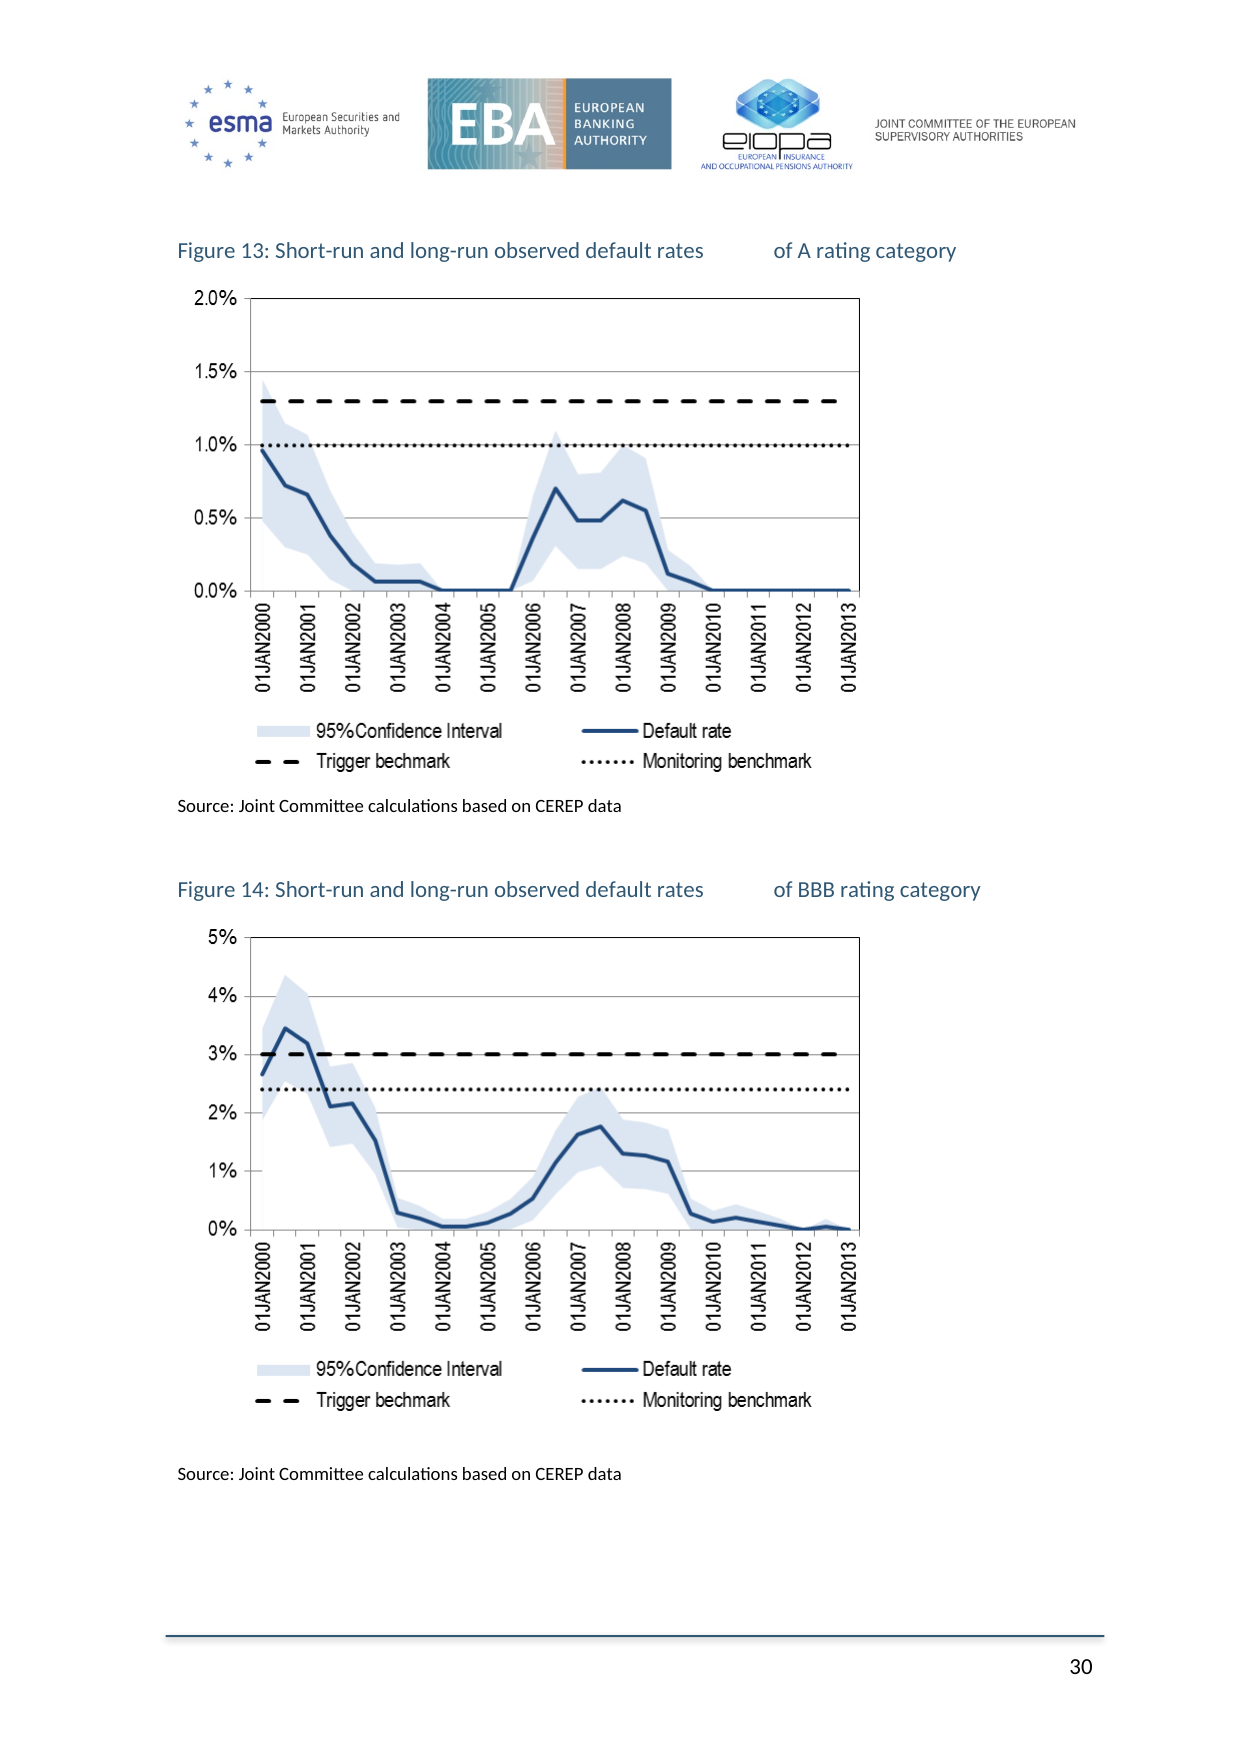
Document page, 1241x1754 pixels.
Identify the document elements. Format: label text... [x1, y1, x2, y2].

picture [177, 915, 889, 1426]
text Source: Joint Committee calculations based on CEREP data [177, 1463, 1092, 1484]
title Figure 13: Short-run and long-run observed default rates of A rating category [177, 236, 1092, 264]
picture [177, 276, 889, 788]
text Source: Joint Committee calculations based on CEREP data [177, 796, 1092, 817]
title Figure 14: Short-run and long-run observed default rates of BBB rating category [177, 875, 1092, 903]
picture [177, 73, 1088, 174]
